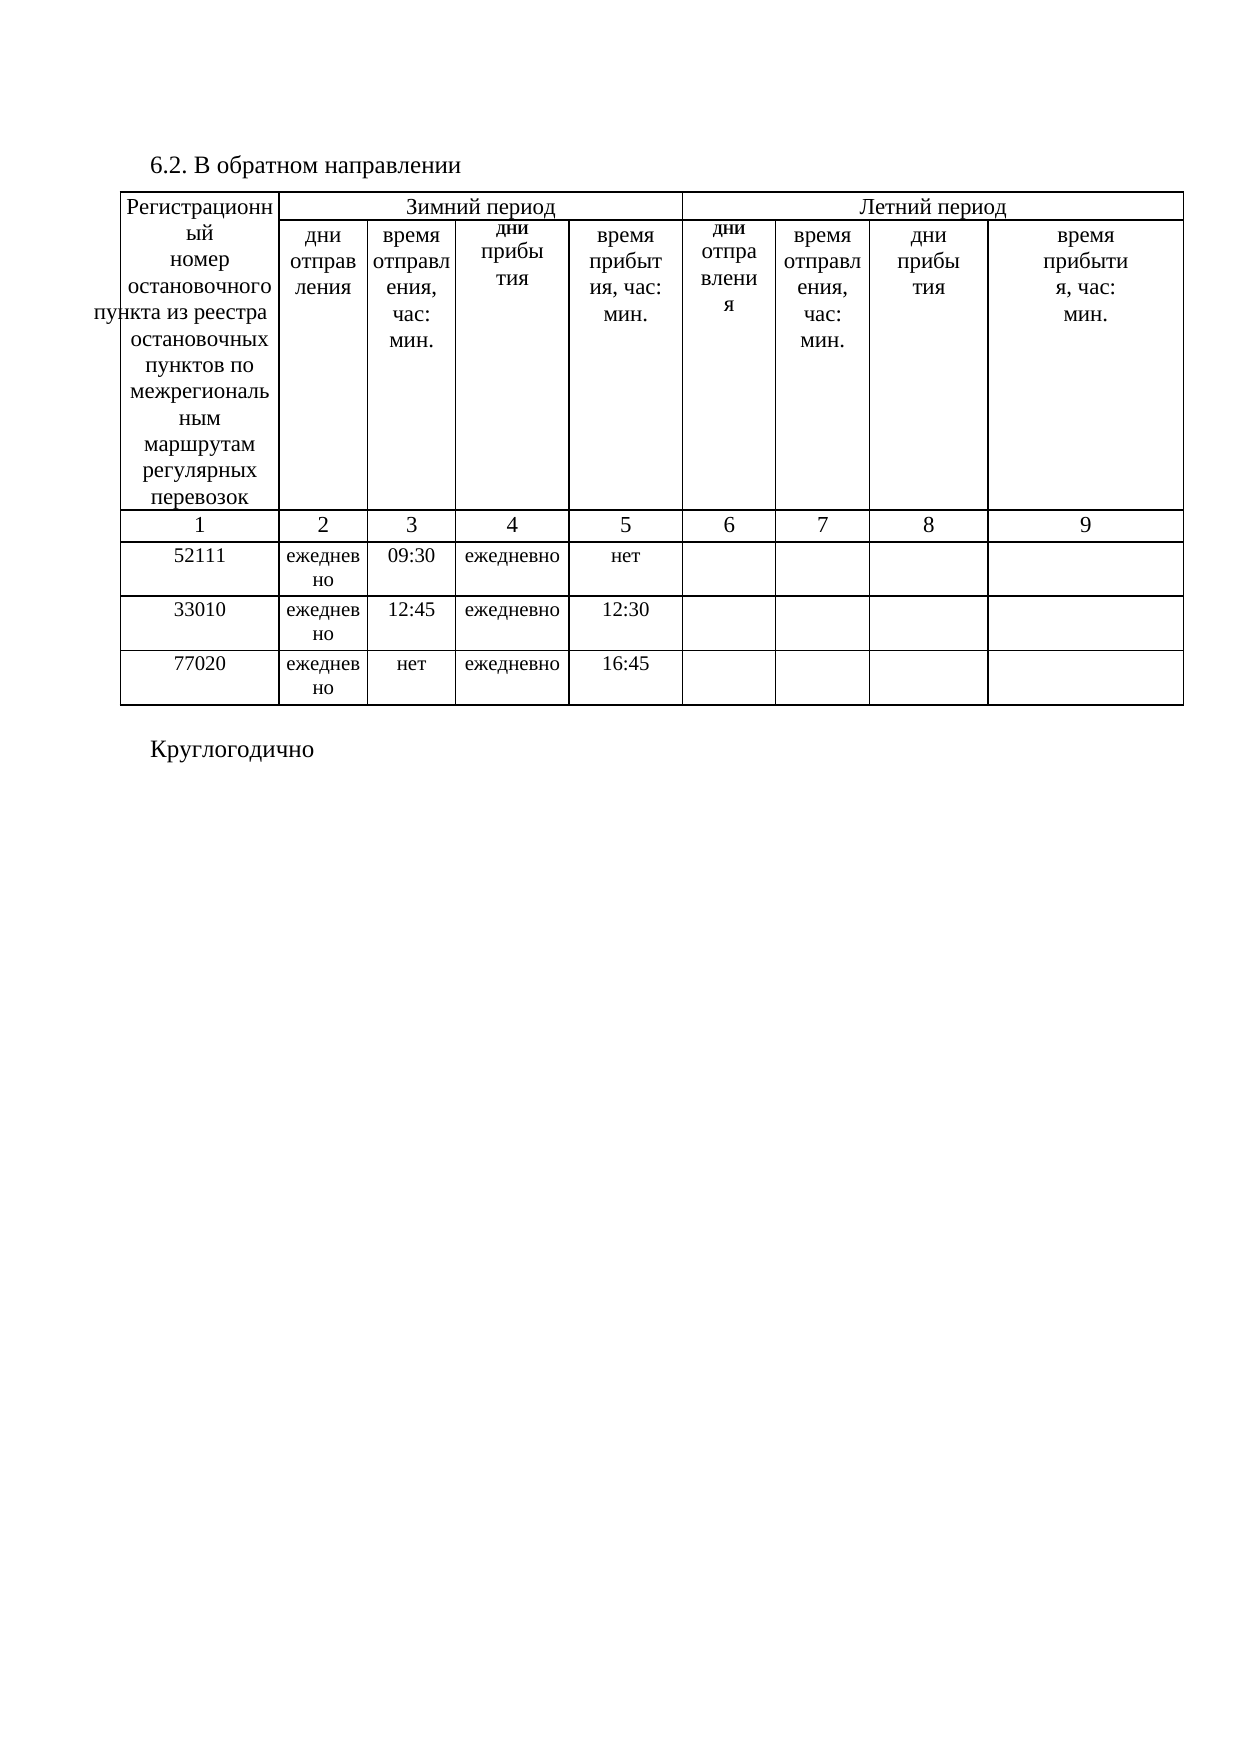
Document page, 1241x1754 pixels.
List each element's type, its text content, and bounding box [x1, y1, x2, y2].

table_cell 12:30 [570, 597, 682, 650]
table_cell время отправл ения, час: мин. [776, 221, 869, 509]
table_cell 5 [570, 511, 682, 541]
table_cell 12:45 [368, 597, 455, 650]
table_cell ежедневно [456, 543, 568, 595]
table_cell 8 [870, 511, 987, 541]
table_cell [989, 651, 1183, 704]
table_cell [989, 597, 1183, 650]
table_cell 1 [121, 511, 278, 541]
table_header Зимний период [280, 193, 682, 219]
table_header Регистрационный номер остановочного пункта из реестра остановочных пунктов по межрегиональным маршрутам регулярных перевозок [121, 193, 278, 509]
table_cell 3 [368, 511, 455, 541]
table_cell 09:30 [368, 543, 455, 595]
table_cell ДНИ отпра влени я [683, 221, 775, 509]
table_cell 52111 [121, 543, 278, 595]
table_cell 33010 [121, 597, 278, 650]
table_cell 4 [456, 511, 568, 541]
table_cell ДНИ прибы тия [456, 221, 568, 509]
table_cell 77020 [121, 651, 278, 704]
table_cell дни прибы тия [870, 221, 987, 509]
table_cell дни отправ ления [280, 221, 367, 509]
table_cell нет [368, 651, 455, 704]
table_cell [776, 651, 869, 704]
table_cell [989, 543, 1183, 595]
table_cell 9 [989, 511, 1183, 541]
table_cell [683, 597, 775, 650]
table_header Летний период [683, 193, 1183, 219]
table_cell [776, 597, 869, 650]
table_cell [870, 597, 987, 650]
table_cell [870, 651, 987, 704]
table_cell ежедневно [456, 597, 568, 650]
table_cell [776, 543, 869, 595]
text Круглогодично [150, 734, 1090, 763]
table_cell 16:45 [570, 651, 682, 704]
table_cell время прибыт ия, час: мин. [570, 221, 682, 509]
table_cell 6 [683, 511, 775, 541]
table_cell нет [570, 543, 682, 595]
table_cell время прибыти я, час: мин. [989, 221, 1183, 509]
table_cell [870, 543, 987, 595]
table_cell 2 [280, 511, 367, 541]
table_cell ежедневно [280, 651, 367, 704]
table_cell ежедневно [280, 597, 367, 650]
table_cell ежедневно [280, 543, 367, 595]
table_cell время отправл ения, час: мин. [368, 221, 455, 509]
table_cell 7 [776, 511, 869, 541]
text 6.2. В обратном направлении [150, 150, 1090, 179]
table_cell ежедневно [456, 651, 568, 704]
table_cell [683, 651, 775, 704]
table_cell [683, 543, 775, 595]
